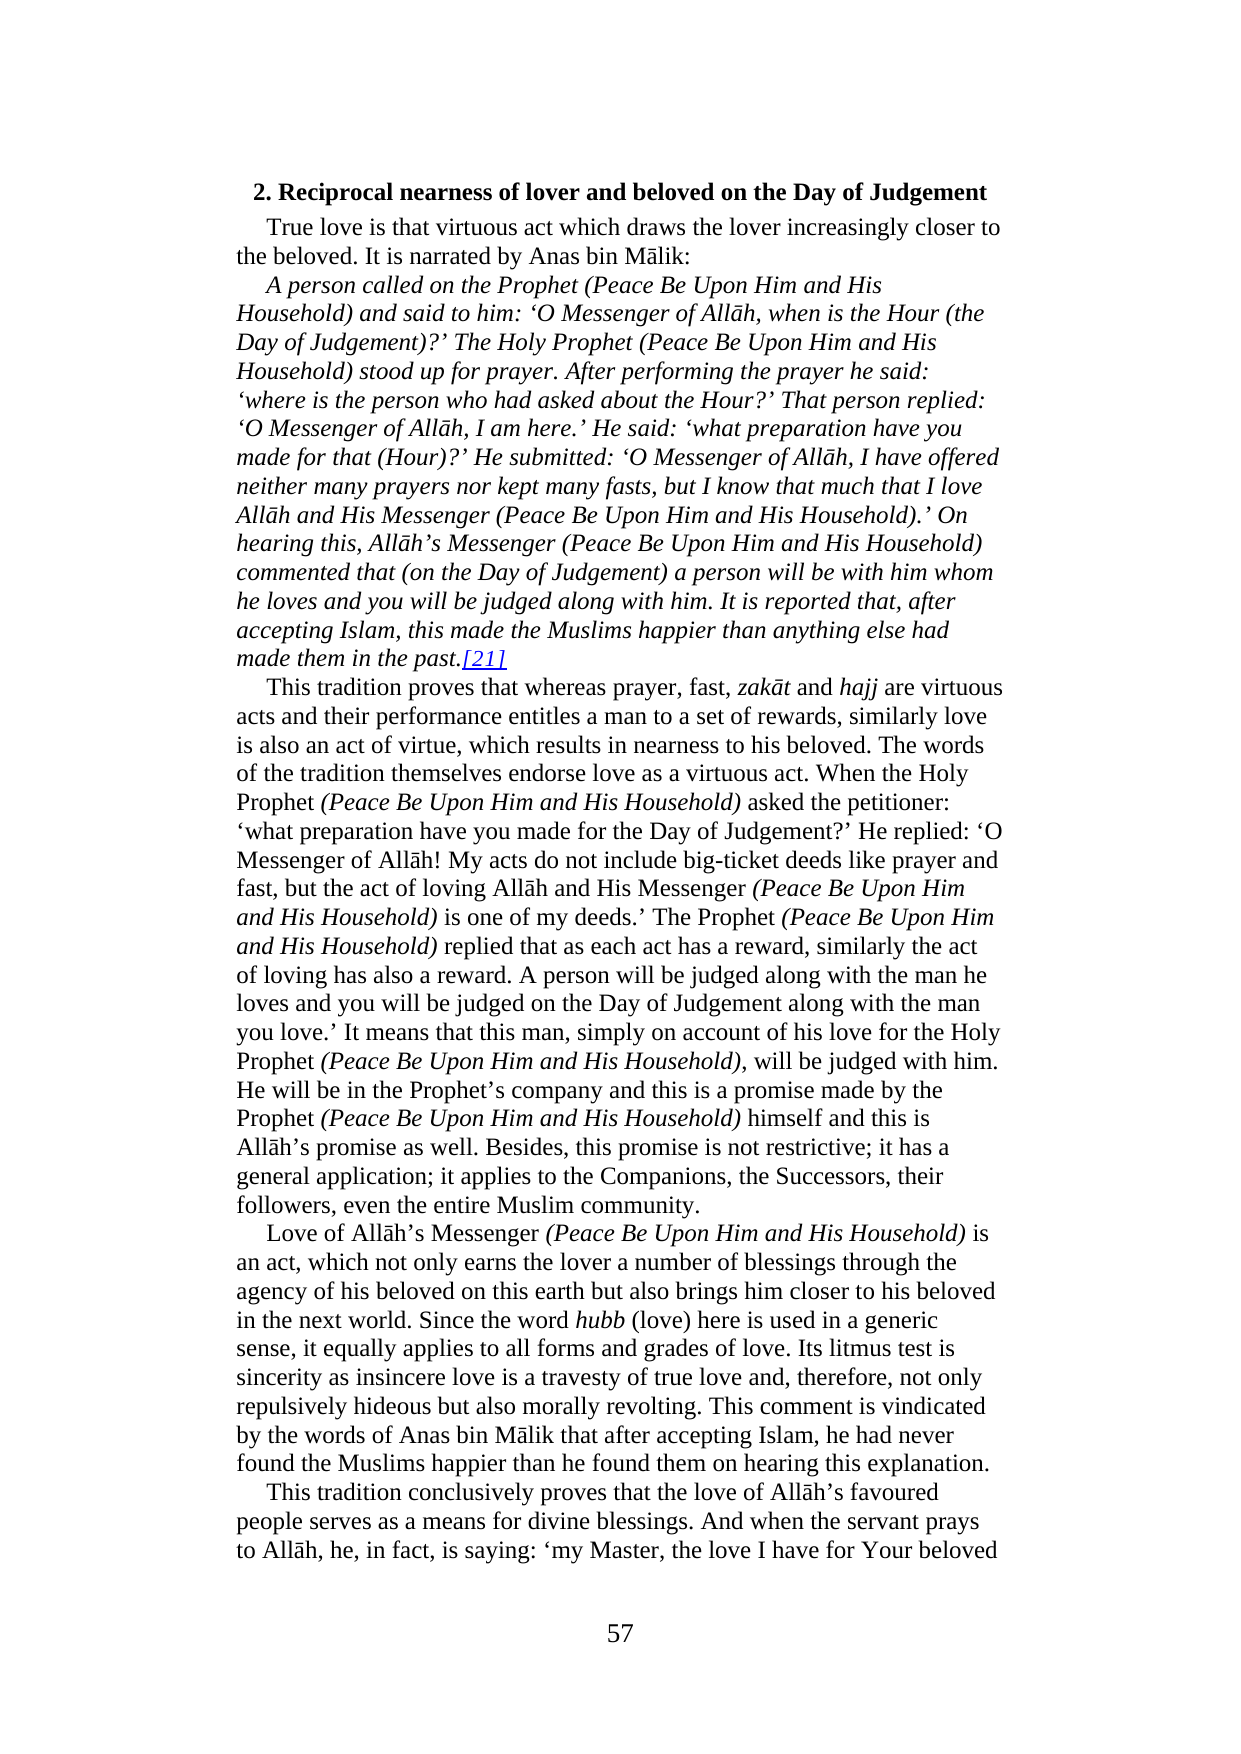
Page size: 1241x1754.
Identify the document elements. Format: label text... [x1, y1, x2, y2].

text Love of Allāh’s Messenger (Peace Be Upon Him and His Household) is an act, which not only earns the lover a number of blessings through the agency of his beloved on this earth but also brings him closer to his beloved in the next world. Since the word hubb (love) here is used in a generic sense, it equally applies to all forms and grades of love. Its litmus test is sincerity as insincere love is a travesty of true love and, therefore, not only repulsively hideous but also morally revolting. This comment is vindicated by the words of Anas bin Mālik that after accepting Islam, he had never found the Muslims happier than he found them on hearing this explanation. [236, 1218, 1004, 1477]
text True love is that virtuous act which draws the lover increasingly closer to the beloved. It is narrated by Anas bin Mālik: [236, 212, 1004, 270]
text This tradition proves that whereas prayer, fast, zakāt and hajj are virtuous acts and their performance entitles a man to a set of rewards, similarly love is also an act of virtue, which results in nearness to his beloved. The words of the tradition themselves endorse love as a virtuous act. When the Holy Prophet (Peace Be Upon Him and His Household) asked the petitioner: ‘what preparation have you made for the Day of Judgement?’ He replied: ‘O Messenger of Allāh! My acts do not include big-ticket deeds like prayer and fast, but the act of loving Allāh and His Messenger (Peace Be Upon Him and His Household) is one of my deeds.’ The Prophet (Peace Be Upon Him and His Household) replied that as each act has a reward, similarly the act of loving has also a reward. A person will be judged along with the man he loves and you will be judged on the Day of Judgement along with the man you love.’ It means that this man, simply on account of his love for the Holy Prophet (Peace Be Upon Him and His Household), will be judged with him. He will be in the Prophet’s company and this is a promise made by the Prophet (Peace Be Upon Him and His Household) himself and this is Allāh’s promise as well. Besides, this promise is not restrictive; it has a general application; it applies to the Companions, the Successors, their followers, even the entire Muslim community. [236, 672, 1004, 1218]
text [236, 1477, 1004, 1563]
text A person called on the Prophet (Peace Be Upon Him and His Household) and said to him: ‘O Messenger of Allāh, when is the Hour (the Day of Judgement)?’ The Holy Prophet (Peace Be Upon Him and His Household) stood up for prayer. After performing the prayer he said: ‘where is the person who had asked about the Hour?’ That person replied: ‘O Messenger of Allāh, I am here.’ He said: ‘what preparation have you made for that (Hour)?’ He submitted: ‘O Messenger of Allāh, I have offered neither many prayers nor kept many fasts, but I know that much that I love Allāh and His Messenger (Peace Be Upon Him and His Household).’ On hearing this, Allāh’s Messenger (Peace Be Upon Him and His Household) commented that (on the Day of Judgement) a person will be with him whom he loves and you will be judged along with him. It is reported that, after accepting Islam, this made the Muslims happier than anything else had made them in the past.[21] [236, 270, 1004, 672]
subtitle 2. Reciprocal nearness of lover and beloved on the Day of Judgement [236, 177, 1004, 206]
